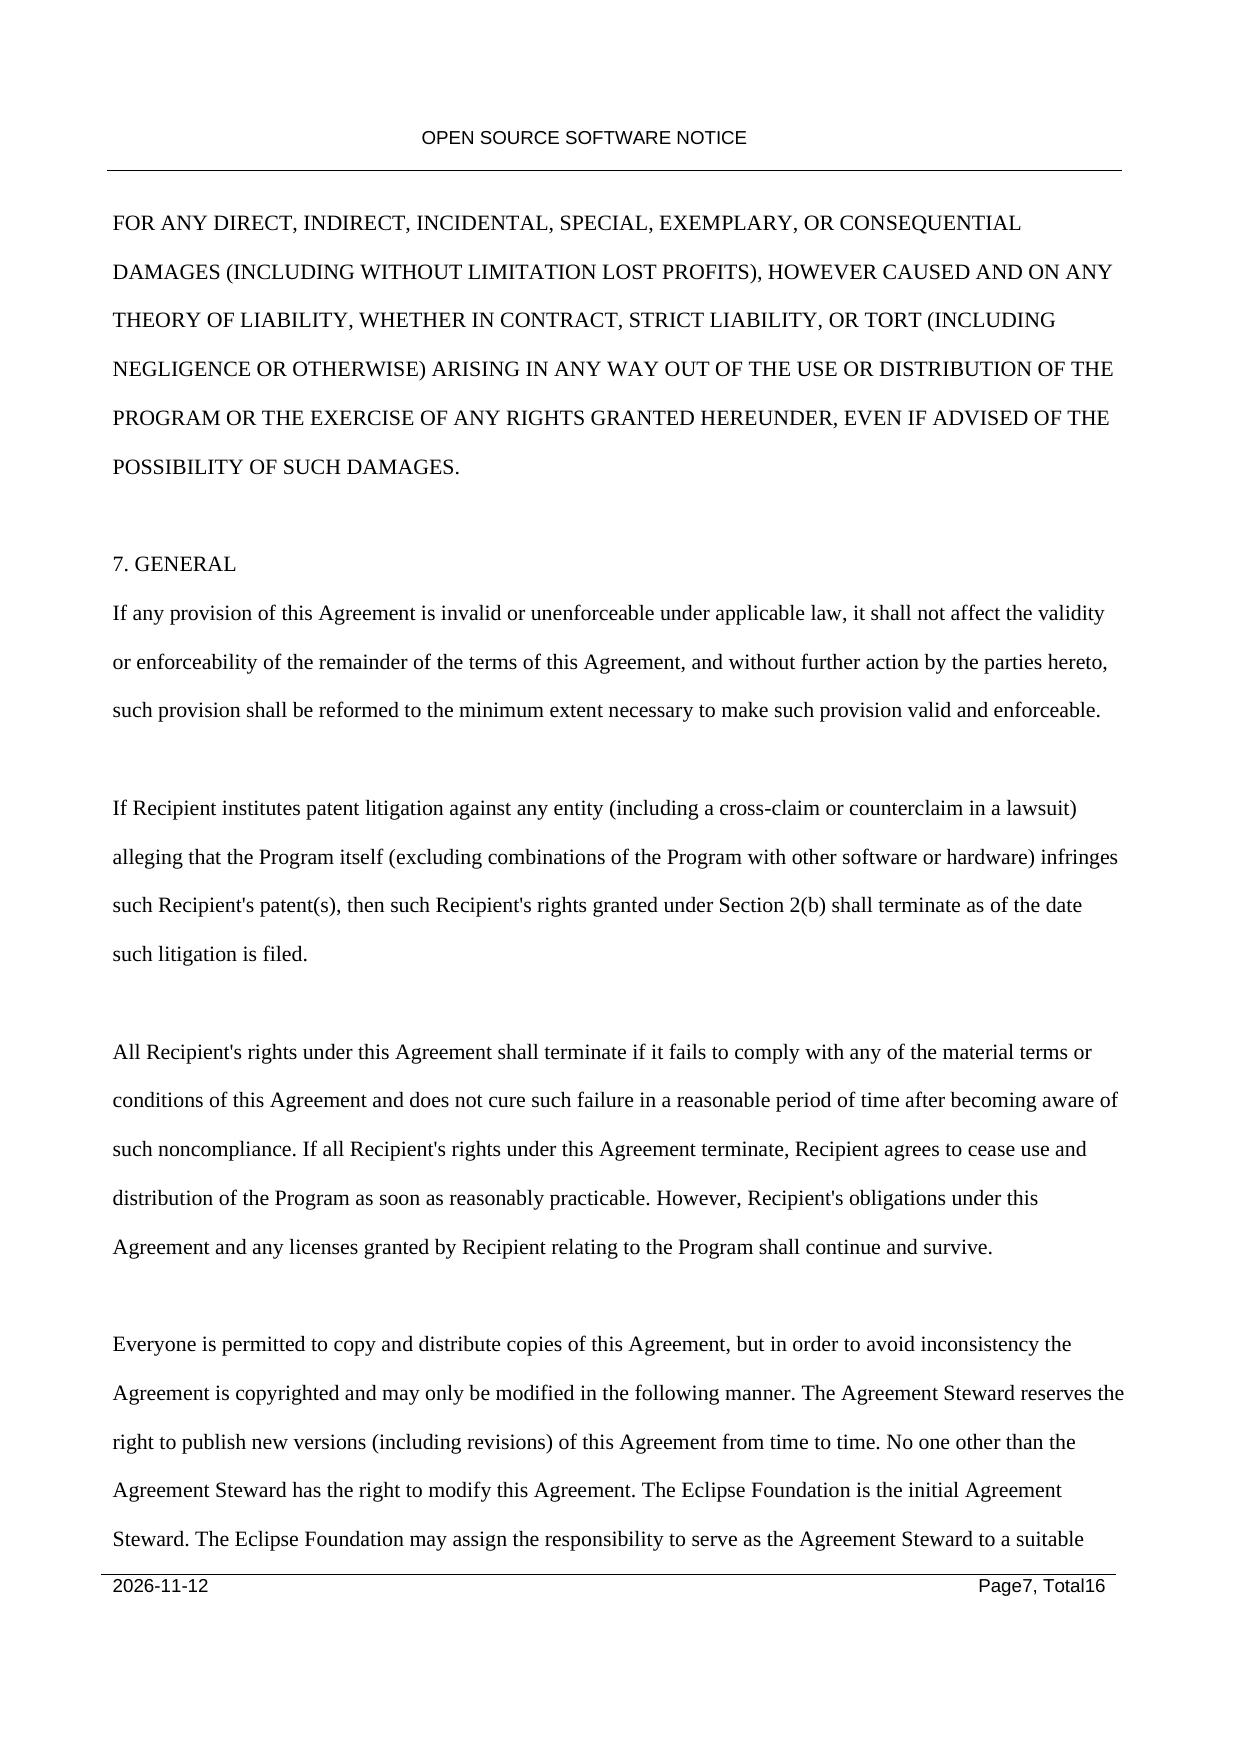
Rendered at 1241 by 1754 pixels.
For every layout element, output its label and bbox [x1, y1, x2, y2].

text [112, 206, 1128, 1555]
